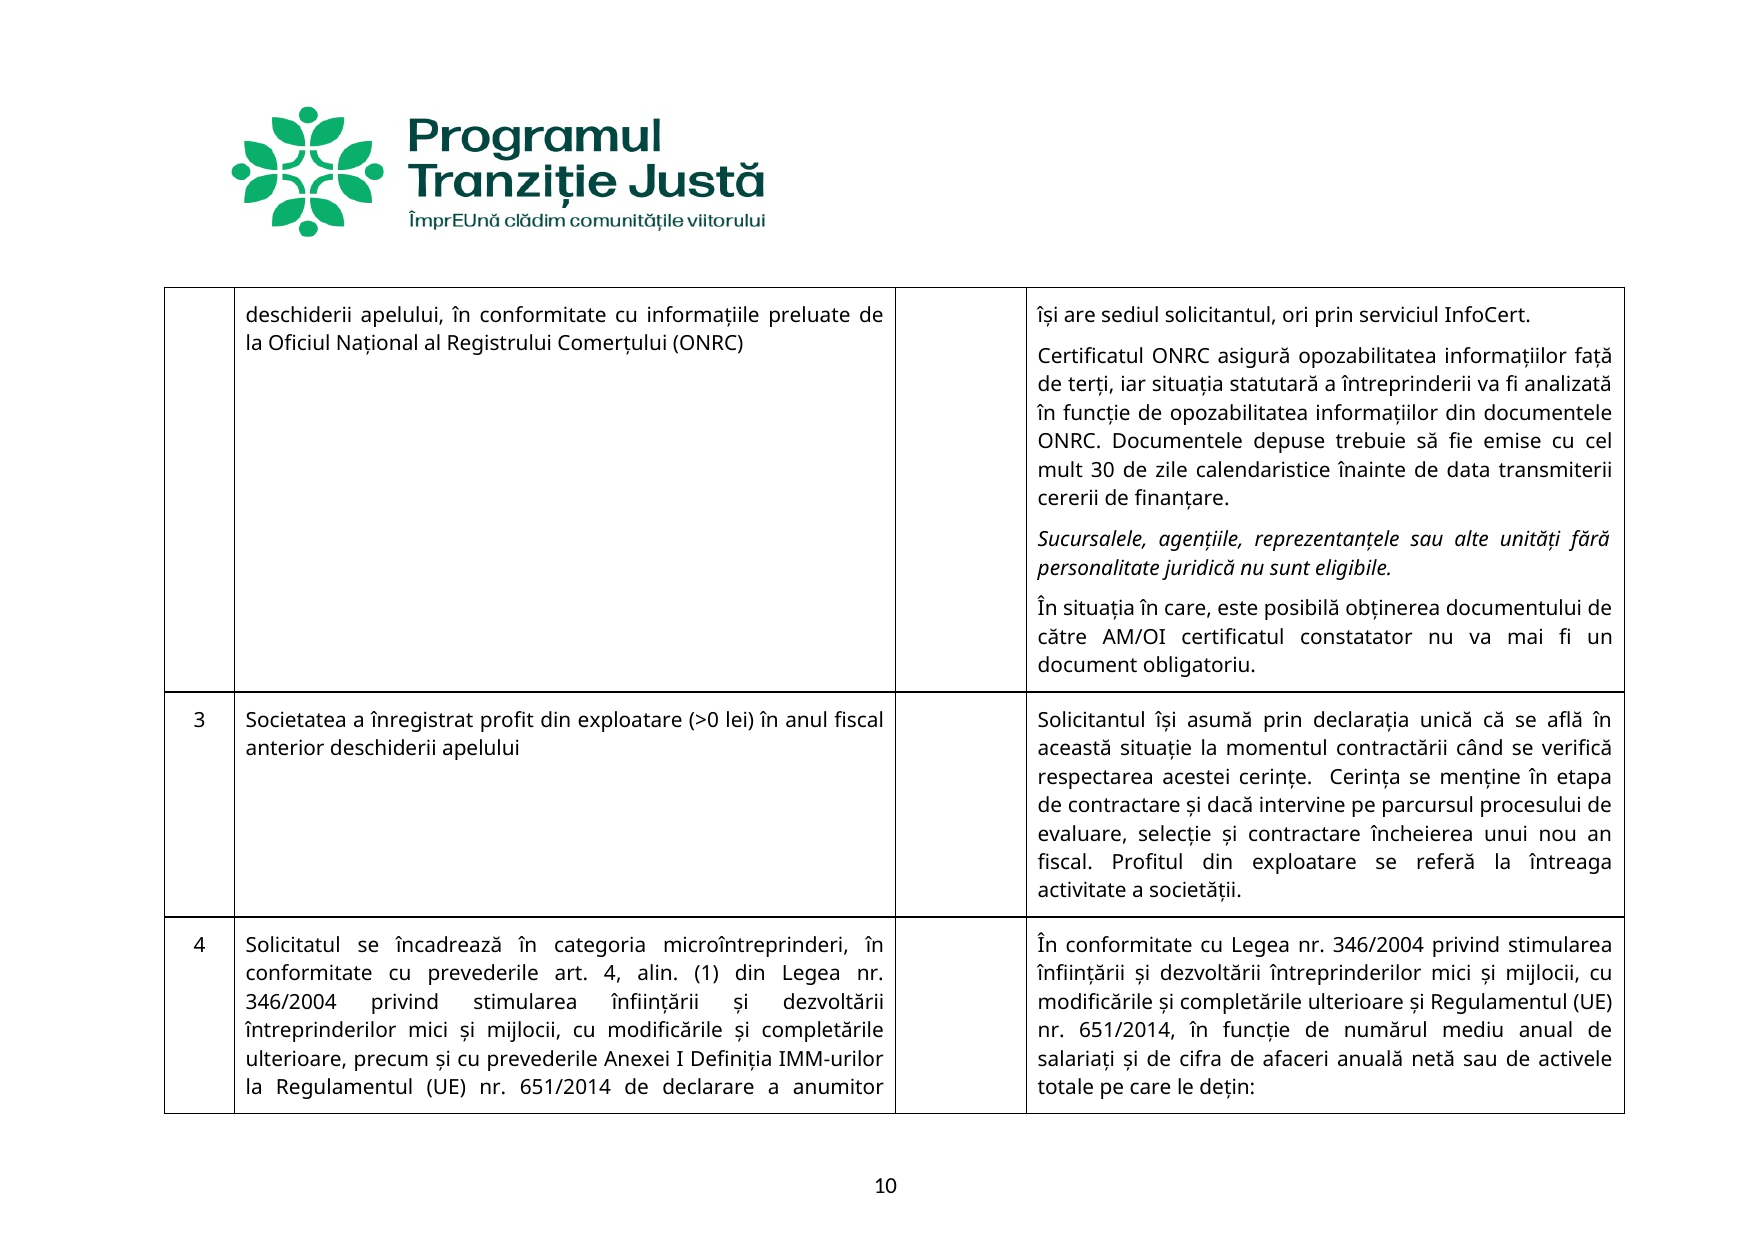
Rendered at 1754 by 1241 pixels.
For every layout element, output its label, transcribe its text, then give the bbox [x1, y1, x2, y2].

table_cell 2 [165, 288, 234, 691]
table_cell [896, 693, 1026, 916]
picture [163, 56, 903, 287]
table_cell 3 [165, 693, 234, 916]
table_cell [896, 288, 1026, 691]
table_cell 4 [165, 918, 234, 1113]
table_cell Solicitantul își asumă prin declarația unică că se află în această situație la momentul contractării când se verifică respectarea acestei cerințe. Cerința se menține în etapa de contractare și dacă intervine pe parcursul procesului de evaluare, selecție și contractare încheierea unui nou an fiscal. Profitul din exploatare se referă la întreaga activitate a societății. [1027, 693, 1624, 916]
table_cell Societatea a înregistrat profit din exploatare (>0 lei) în anul fiscal anterior deschiderii apelului [235, 693, 895, 916]
table_cell [896, 918, 1026, 1113]
